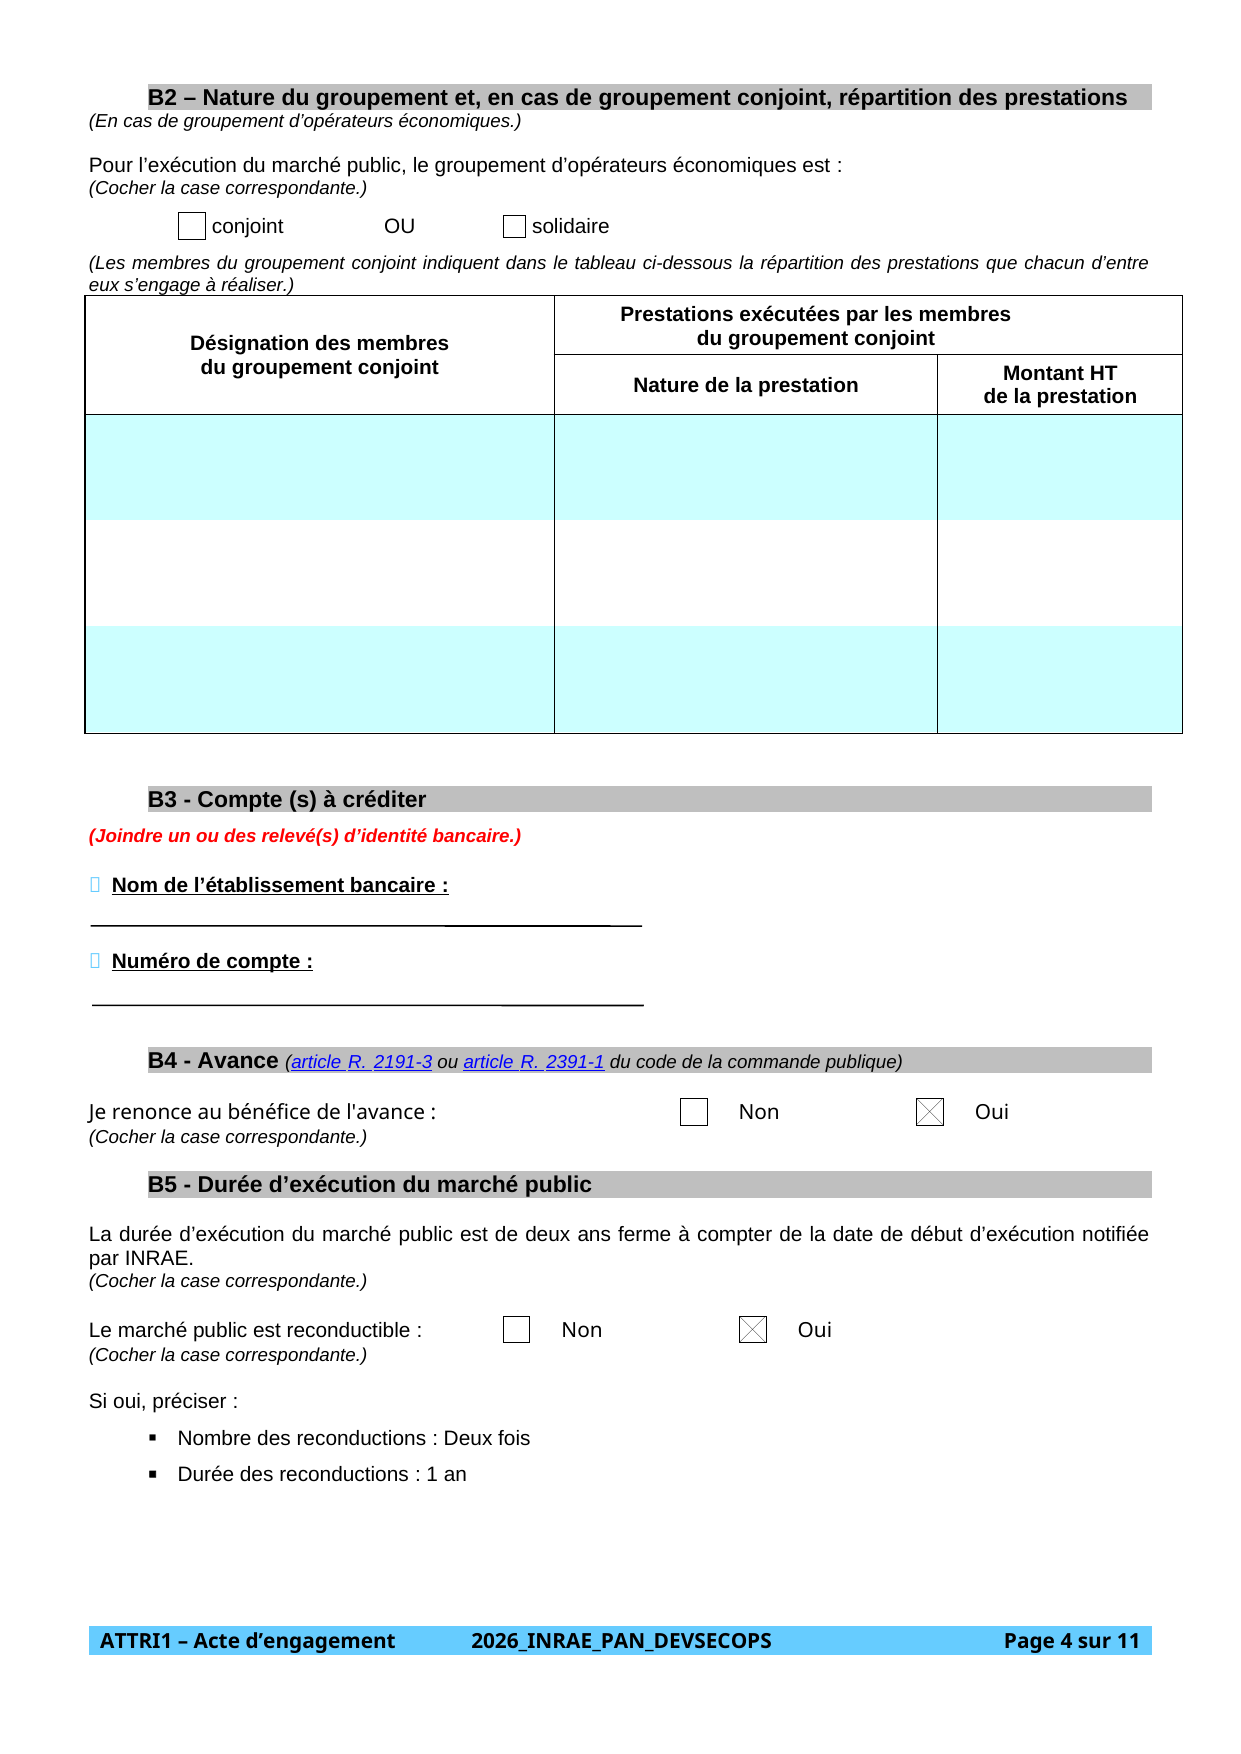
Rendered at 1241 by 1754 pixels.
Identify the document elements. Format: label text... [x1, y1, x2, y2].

text (Les membres du groupement conjoint indiquent dans le tableau ci-dessous la répartition des prestations que chacun d’entre eux s’engage à réaliser.) [89, 252, 1152, 295]
text B2 – Nature du groupement et, en cas de groupement conjoint, répartition des prestations [148, 84, 1152, 110]
subtitle B5 - Durée d’exécution du marché public [148, 1171, 1152, 1198]
text Je renonce au bénéfice de l'avance : Non Oui [89, 1097, 1152, 1126]
table_cell [555, 626, 937, 732]
text  Nom de l’établissement bancaire : [89, 870, 1152, 899]
text Le marché public est reconductible : Non Oui [89, 1315, 739, 1343]
text La durée d’exécution du marché public est de deux ans ferme à compter de la date de début d’exécution notifiée par INRAE. [89, 1222, 1152, 1269]
text Le marché public est reconductible : Non Oui [766, 1315, 1152, 1343]
list Nombre des reconductions : Deux fois [148, 1425, 1152, 1449]
table_cell [86, 520, 554, 626]
text B4 - Avance (article R. 2191-3 ou article R. 2391-1 du code de la commande publique) [148, 1047, 1152, 1073]
text Si oui, préciser : [89, 1389, 1152, 1413]
text (Joindre un ou des relevé(s) d’identité bancaire.) [89, 825, 1152, 846]
text (En cas de groupement d’opérateurs économiques.) [89, 110, 1152, 132]
text conjoint OU solidaire [89, 211, 1152, 240]
text (Cocher la case correspondante.) [89, 1126, 1152, 1147]
text (Cocher la case correspondante.) [89, 177, 1152, 199]
table_cell [938, 415, 1182, 520]
table_header Désignation des membres du groupement conjoint [86, 296, 554, 413]
table_cell [86, 415, 554, 520]
table_cell [86, 626, 554, 732]
table_cell Montant HT de la prestation [938, 355, 1182, 413]
table_cell [555, 415, 937, 520]
text (Cocher la case correspondante.) [89, 1343, 1152, 1365]
list Durée des reconductions : 1 an [148, 1462, 1152, 1486]
text B3 - Compte (s) à créditer [148, 786, 1152, 812]
table_cell Nature de la prestation [555, 355, 937, 413]
table_cell [938, 520, 1182, 626]
text (Cocher la case correspondante.) [89, 1269, 1152, 1291]
table_cell [938, 626, 1182, 732]
table_cell [555, 520, 937, 626]
text  Numéro de compte : [89, 947, 1152, 975]
table_header Prestations exécutées par les membres du groupement conjoint [555, 296, 1182, 354]
text Pour l’exécution du marché public, le groupement d’opérateurs économiques est : [89, 153, 1152, 177]
